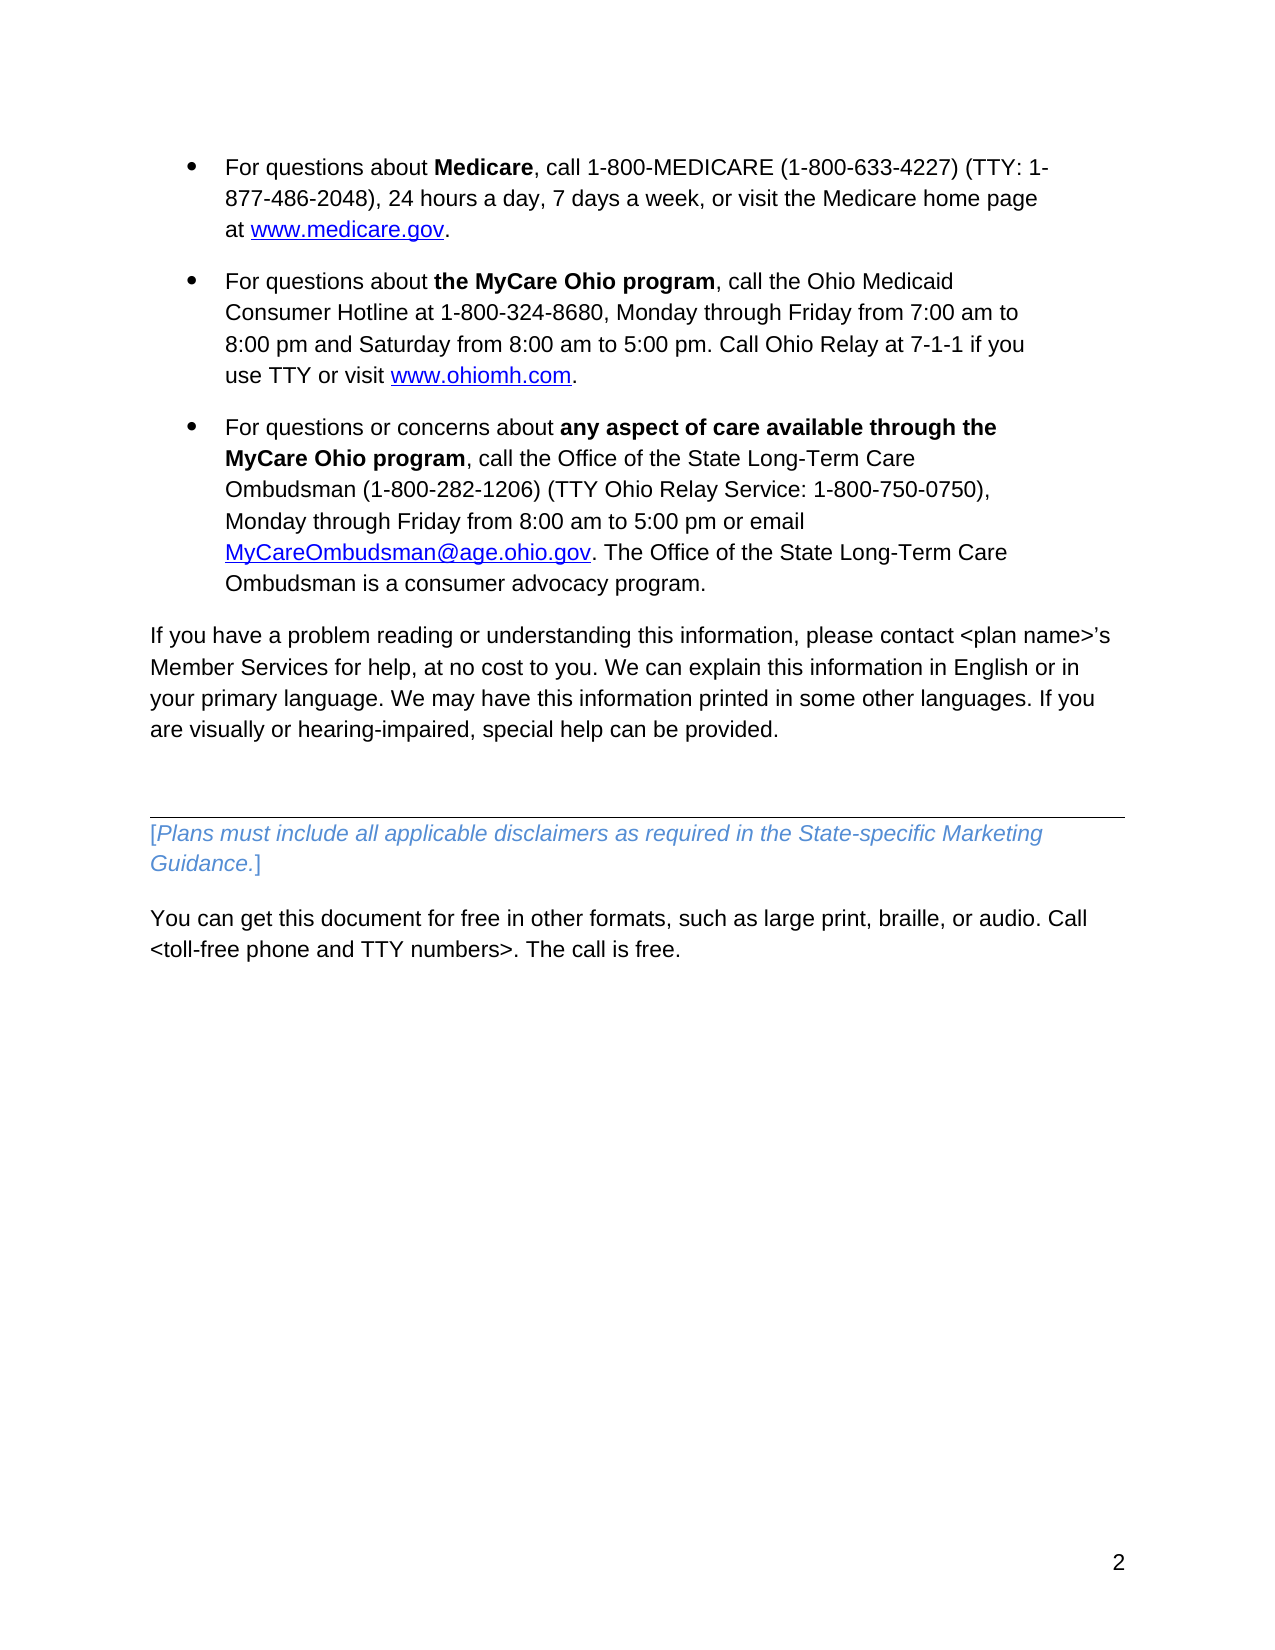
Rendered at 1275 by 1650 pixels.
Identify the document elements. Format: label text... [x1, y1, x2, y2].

text You can get this document for free in other formats, such as large print, braille, or audio. Call <toll-free phone and TTY numbers>. The call is free. [150, 901, 1125, 963]
text If you have a problem reading or understanding this information, please contact <plan name>’s Member Services for help, at no cost to you. We can explain this information in English or in your primary language. We may have this information printed in some other languages. If you are visually or hearing-impaired, special help can be provided. [150, 619, 1125, 744]
list For questions about the MyCare Ohio program, call the Ohio Medicaid Consumer Hotline at 1-800-324-8680, Monday through Friday from 7:00 am to 8:00 pm and Saturday from 8:00 am to 5:00 pm. Call Ohio Relay at 7-1-1 if you use TTY or visit www.ohiomh.com. [187, 264, 1050, 389]
list For questions or concerns about any aspect of care available through the MyCare Ohio program, call the Office of the State Long-Term Care Ombudsman (1-800-282-1206) (TTY Ohio Relay Service: 1-800-750-0750), Monday through Friday from 8:00 am to 5:00 pm or email MyCareOmbudsman@age.ohio.gov. The Office of the State Long-Term Care Ombudsman is a consumer advocacy program. [187, 410, 1050, 598]
text [Plans must include all applicable disclaimers as required in the State-specific Marketing Guidance.] [150, 818, 1125, 876]
list For questions about Medicare, call 1-800-MEDICARE (1-800-633-4227) (TTY: 1-877-486-2048), 24 hours a day, 7 days a week, or visit the Medicare home page at www.medicare.gov. [187, 150, 1050, 244]
